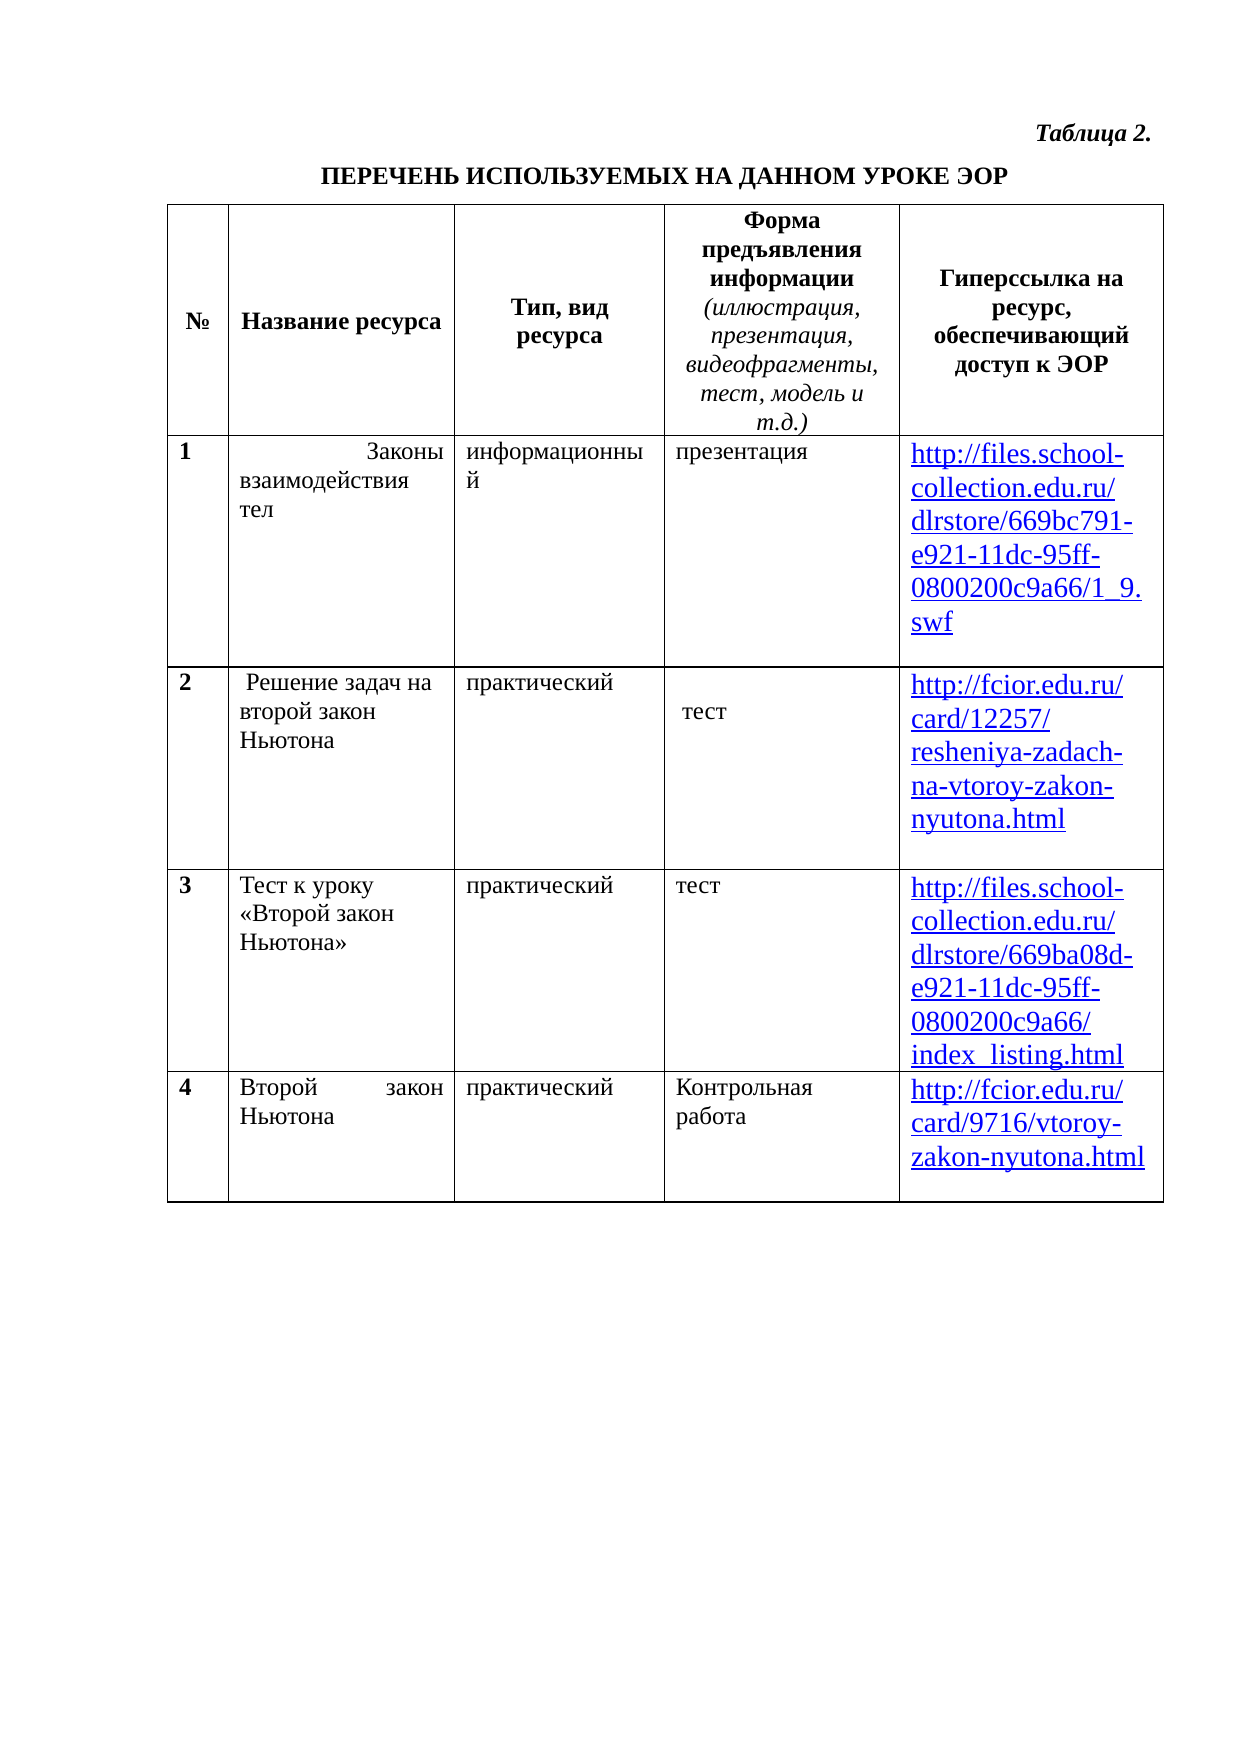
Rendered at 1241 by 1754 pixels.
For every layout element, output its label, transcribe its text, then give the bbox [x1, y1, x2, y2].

table_cell Второй закон Ньютона [229, 1072, 454, 1201]
table_cell тест [665, 870, 899, 1071]
table_cell http://fcior.edu.ru/card/9716/vtoroy-zakon-nyutona.html [900, 1072, 1163, 1201]
table_cell 4 [168, 1072, 228, 1201]
table_cell практический [455, 668, 664, 869]
table_cell Тест к уроку «Второй закон Ньютона» [229, 870, 454, 1071]
table_cell http://files.school-collection.edu.ru/dlrstore/669bc791-e921-11dc-95ff-0800200c9a66/1_9.swf [900, 436, 1163, 666]
table_cell Контрольная работа [665, 1072, 899, 1201]
table_cell практический [455, 870, 664, 1071]
table_cell Законы взаимодействия тел [229, 436, 454, 666]
table_cell 2 [168, 668, 228, 869]
table_cell http://files.school-collection.edu.ru/dlrstore/669ba08d-e921-11dc-95ff-0800200c9a66/index_listing.html [900, 870, 1163, 1071]
table_cell презентация [665, 436, 899, 666]
table_cell информационный [455, 436, 664, 666]
table_cell тест [665, 668, 899, 869]
table_cell 3 [168, 870, 228, 1071]
table_cell Решение задач на второй закон Ньютона [229, 668, 454, 869]
table_cell практический [455, 1072, 664, 1201]
table_header Название ресурса [229, 205, 454, 435]
table_header Гиперссылка на ресурс, обеспечивающий доступ к ЭОР [900, 205, 1163, 435]
table_header Форма предъявления информации (иллюстрация, презентация, видеофрагменты, тест, модель и т.д.) [665, 205, 899, 435]
table_header Тип, вид ресурса [455, 205, 664, 435]
table_cell http://fcior.edu.ru/card/12257/resheniya-zadach-na-vtoroy-zakon-nyutona.html [900, 668, 1163, 869]
text Таблица 2. [177, 118, 1152, 147]
table_cell 1 [168, 436, 228, 666]
table_header № [168, 205, 228, 435]
text ПЕРЕЧЕНЬ ИСПОЛЬЗУЕМЫХ НА ДАННОМ УРОКЕ ЭОР [177, 161, 1152, 190]
